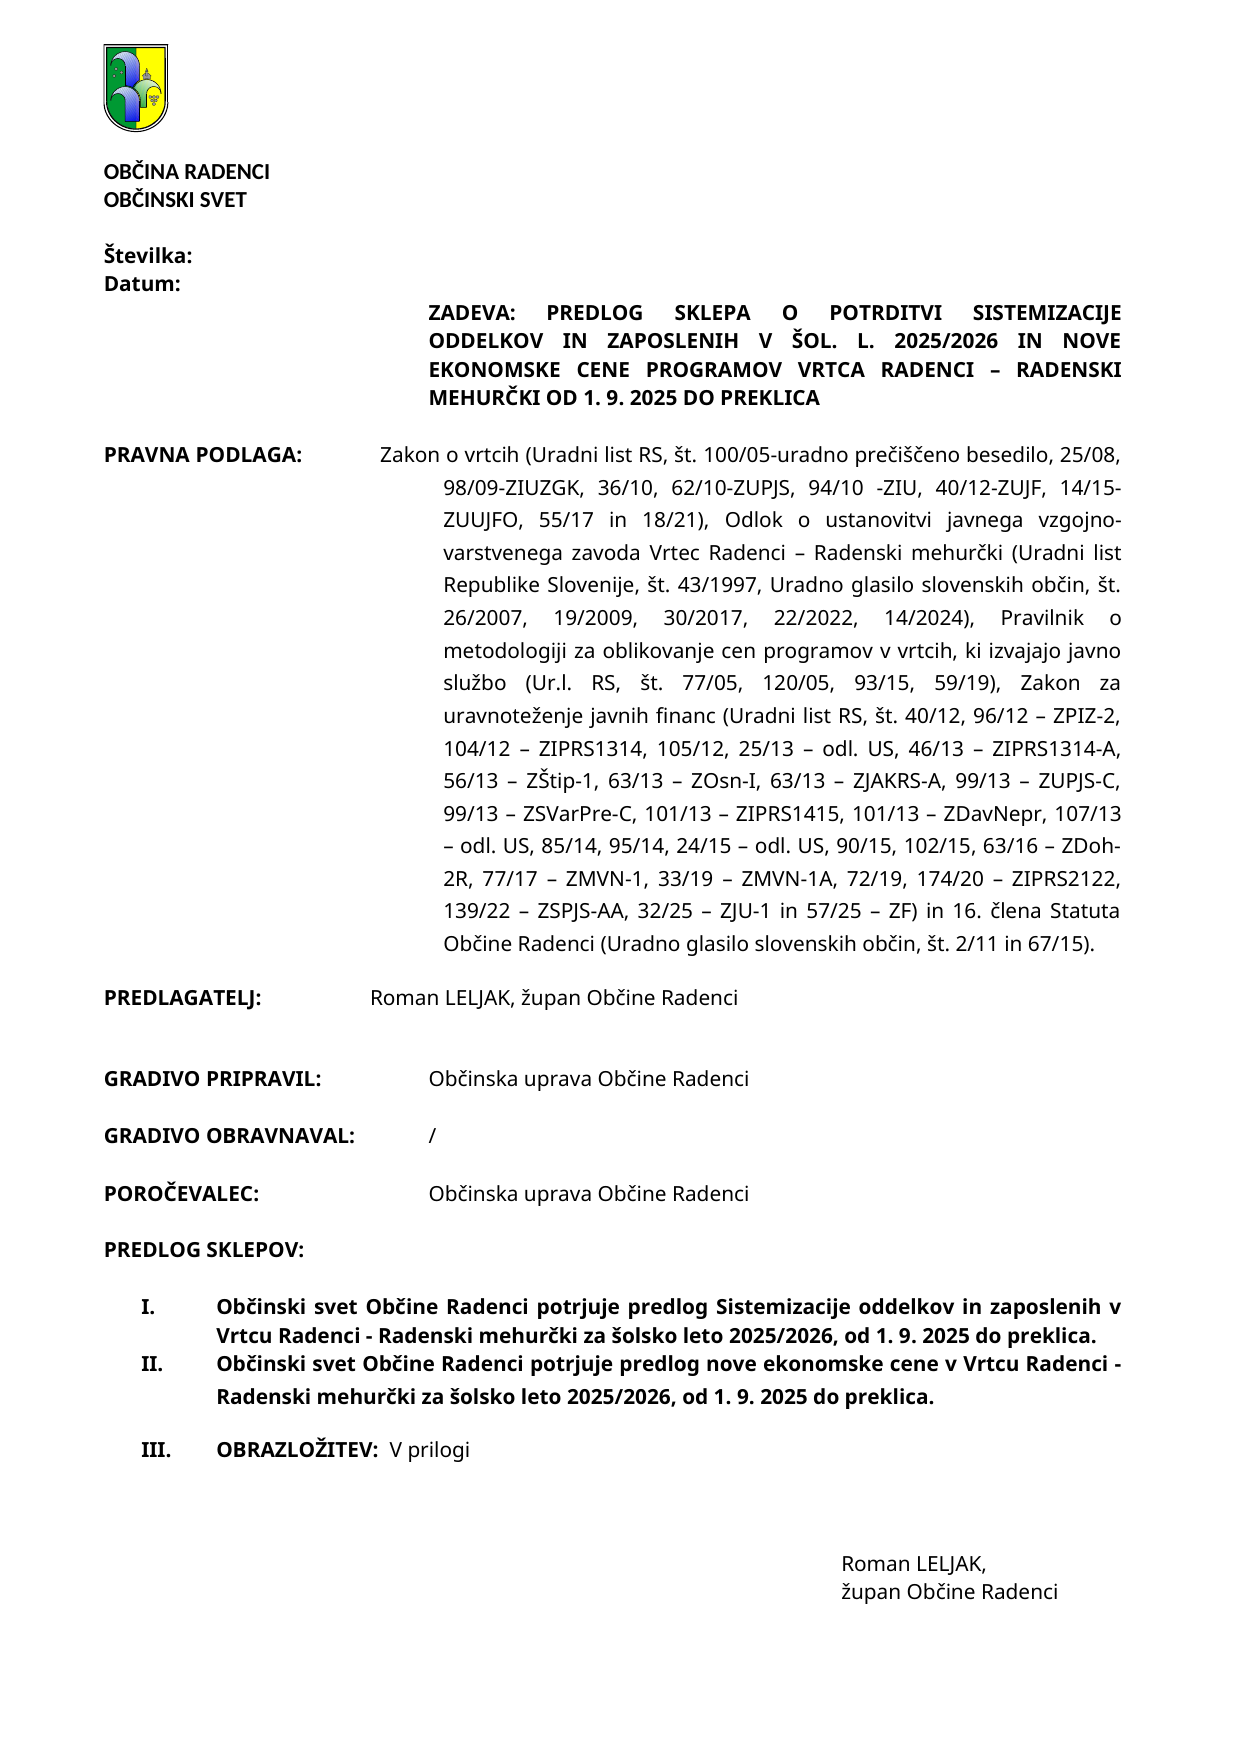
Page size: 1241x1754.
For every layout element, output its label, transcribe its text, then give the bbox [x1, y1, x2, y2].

text GRADIVO PRIPRAVIL: Občinska uprava Občine Radenci [103, 1064, 1122, 1093]
text Številka: [103, 241, 1122, 269]
text POROČEVALEC: Občinska uprava Občine Radenci [103, 1179, 1122, 1207]
list OBRAZLOŽITEV: V prilogi [141, 1435, 1122, 1464]
text PREDLAGATELJ: Roman LELJAK, župan Občine Radenci [103, 983, 1122, 1011]
text župan Občine Radenci [103, 1577, 1122, 1606]
text Datum: [103, 269, 1122, 298]
text Roman LELJAK, [103, 1549, 1122, 1577]
text PREDLOG SKLEPOV: [103, 1236, 1122, 1264]
text GRADIVO OBRAVNAVAL: / [103, 1121, 1122, 1150]
text PRAVNA PODLAGA: Zakon o vrtcih (Uradni list RS, št. 100/05-uradno prečiščeno besedilo, 25/08, 98/09-ZIUZGK, 36/10, 62/10-ZUPJS, 94/10 -ZIU, 40/12-ZUJF, 14/15-ZUUJFO, 55/17 in 18/21), Odlok o ustanovitvi javnega vzgojno-varstvenega zavoda Vrtec Radenci – Radenski mehurčki (Uradni list Republike Slovenije, št. 43/1997, Uradno glasilo slovenskih občin, št. 26/2007, 19/2009, 30/2017, 22/2022, 14/2024), Pravilnik o metodologiji za oblikovanje cen programov v vrtcih, ki izvajajo javno službo (Ur.l. RS, št. 77/05, 120/05, 93/15, 59/19), Zakon za uravnoteženje javnih financ (Uradni list RS, št. 40/12, 96/12 – ZPIZ-2, 104/12 – ZIPRS1314, 105/12, 25/13 – odl. US, 46/13 – ZIPRS1314-A, 56/13 – ZŠtip-1, 63/13 – ZOsn-I, 63/13 – ZJAKRS-A, 99/13 – ZUPJS-C, 99/13 – ZSVarPre-C, 101/13 – ZIPRS1415, 101/13 – ZDavNepr, 107/13 – odl. US, 85/14, 95/14, 24/15 – odl. US, 90/15, 102/15, 63/16 – ZDoh-2R, 77/17 – ZMVN-1, 33/19 – ZMVN-1A, 72/19, 174/20 – ZIPRS2122, 139/22 – ZSPJS-AA, 32/25 – ZJU-1 in 57/25 – ZF) in 16. člena Statuta Občine Radenci (Uradno glasilo slovenskih občin, št. 2/11 in 67/15). [103, 440, 1122, 958]
text ZADEVA: PREDLOG SKLEPA O POTRDITVI SISTEMIZACIJE ODDELKOV IN ZAPOSLENIH V ŠOL. L. 2025/2026 IN NOVE EKONOMSKE CENE PROGRAMOV VRTCA RADENCI – RADENSKI MEHURČKI OD 1. 9. 2025 DO PREKLICA [428, 298, 1122, 412]
list Občinski svet Občine Radenci potrjuje predlog nove ekonomske cene v Vrtcu Radenci - Radenski mehurčki za šolsko leto 2025/2026, od 1. 9. 2025 do preklica. [141, 1349, 1122, 1410]
list Občinski svet Občine Radenci potrjuje predlog Sistemizacije oddelkov in zaposlenih v Vrtcu Radenci - Radenski mehurčki za šolsko leto 2025/2026, od 1. 9. 2025 do preklica. [141, 1292, 1122, 1349]
